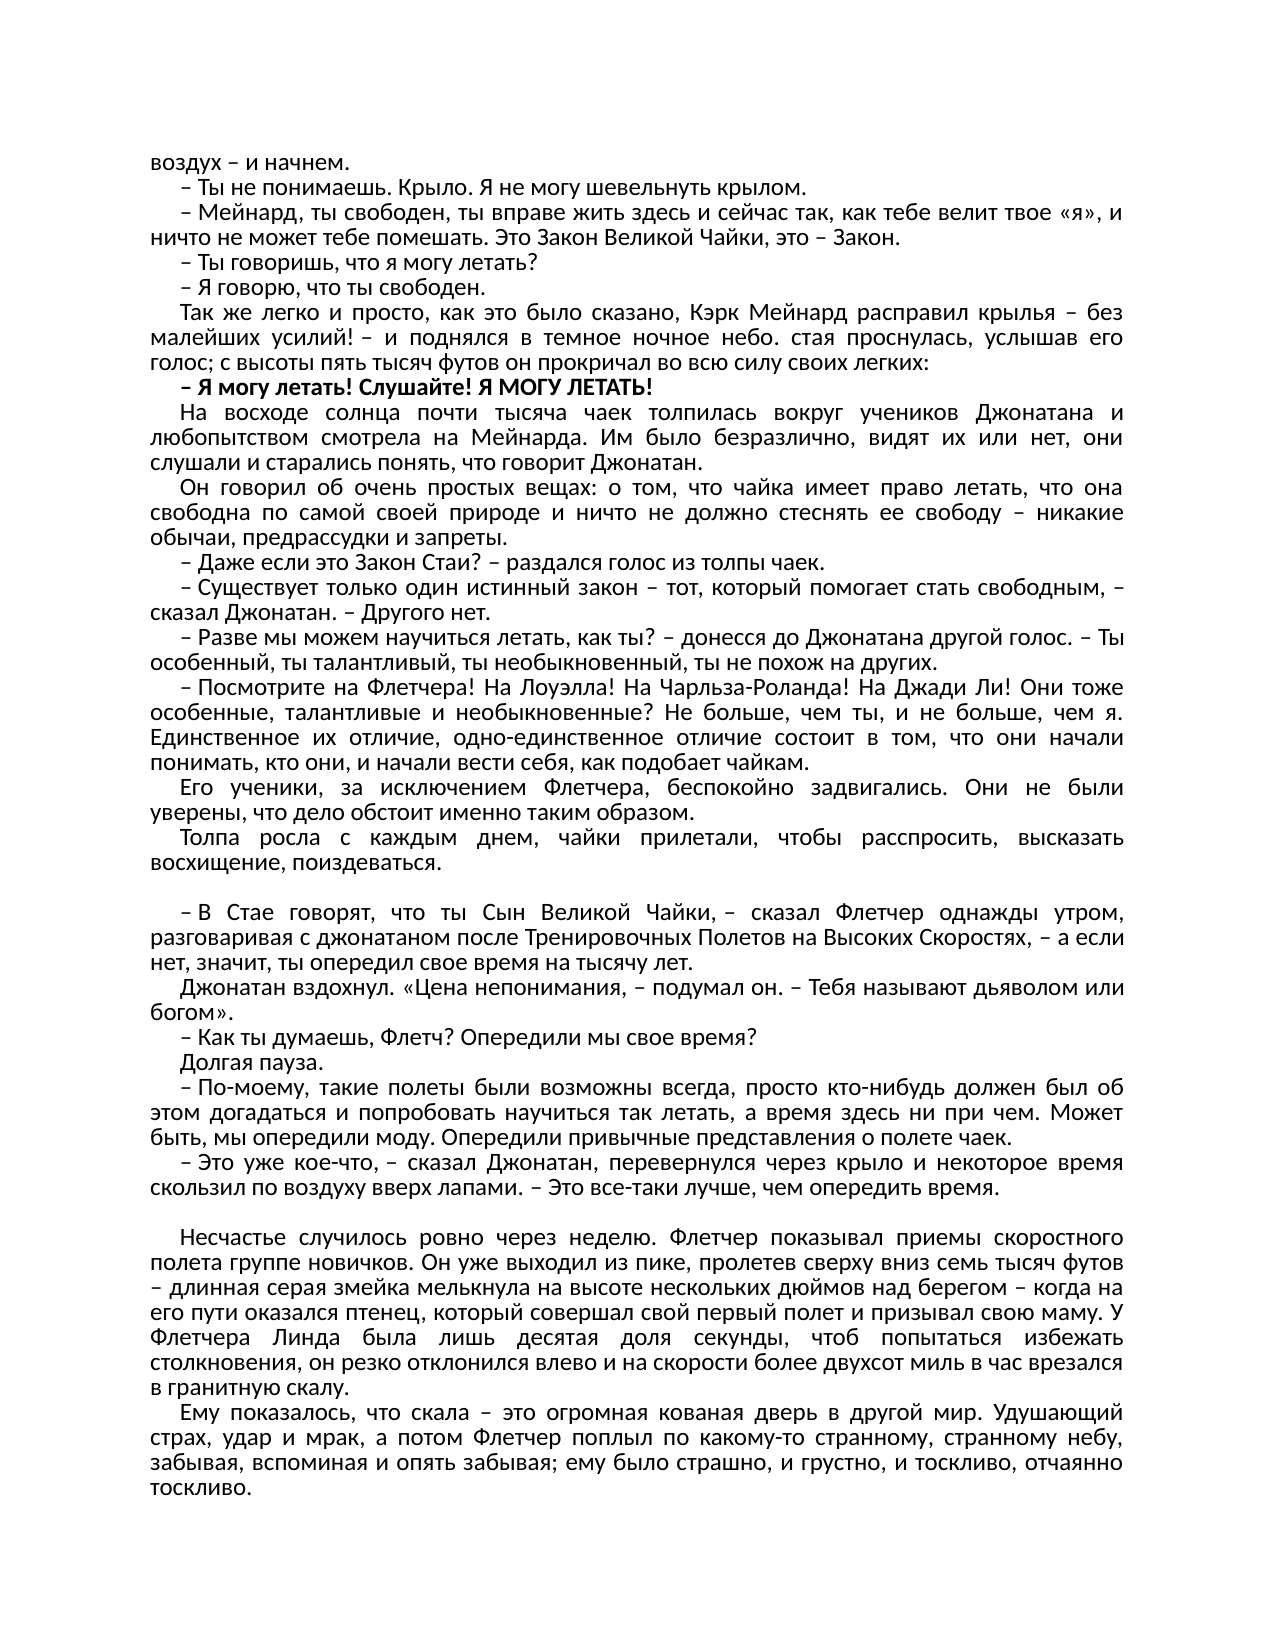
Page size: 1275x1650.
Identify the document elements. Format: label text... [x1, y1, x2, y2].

text – Даже если это Закон Стаи? – раздался голос из толпы чаек. [150, 550, 1125, 575]
text Так же легко и просто, как это было сказано, Кэрк Мейнард расправил крылья – без малейших усилий! – и поднялся в темное ночное небо. стая проснулась, услышав его голос; с высоты пять тысяч футов он прокричал во всю силу своих легких: [150, 300, 1125, 375]
text – Посмотрите на Флетчера! На Лоуэлла! На Чарльза-Роланда! На Джади Ли! Они тоже особенные, талантливые и необыкновенные? Не больше, чем ты, и не больше, чем я. Единственное их отличие, одно-единственное отличие состоит в том, что они начали понимать, кто они, и начали вести себя, как подобает чайкам. [150, 675, 1125, 775]
text – Я могу летать! Слушайте! Я МОГУ ЛЕТАТЬ! [150, 375, 1125, 400]
text – Я говорю, что ты свободен. [150, 275, 1125, 300]
text – Мейнард, ты свободен, ты вправе жить здесь и сейчас так, как тебе велит твое «я», и ничто не может тебе помешать. Это Закон Великой Чайки, это – Закон. [150, 200, 1125, 250]
text Долгая пауза. [150, 1050, 1125, 1075]
text – Ты не понимаешь. Крыло. Я не могу шевельнуть крылом. [150, 175, 1125, 200]
text – По-моему, такие полеты были возможны всегда, просто кто-нибудь должен был об этом догадаться и попробовать научиться так летать, а время здесь ни при чем. Может быть, мы опередили моду. Опередили привычные представления о полете чаек. [150, 1075, 1125, 1150]
text Джонатан вздохнул. «Цена непонимания, – подумал он. – Тебя называют дьяволом или богом». [150, 975, 1125, 1025]
text Ему показалось, что скала – это огромная кованая дверь в другой мир. Удушающий страх, удар и мрак, а потом Флетчер поплыл по какому-то странному, странному небу, забывая, вспоминая и опять забывая; ему было страшно, и грустно, и тоскливо, отчаянно тоскливо. [150, 1400, 1125, 1500]
text – В Стае говорят, что ты Сын Великой Чайки, – сказал Флетчер однажды утром, разговаривая с джонатаном после Тренировочных Полетов на Высоких Скоростях, – а если нет, значит, ты опередил свое время на тысячу лет. [150, 900, 1125, 975]
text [150, 150, 1125, 175]
text – Как ты думаешь, Флетч? Опередили мы свое время? [150, 1025, 1125, 1050]
text Несчастье случилось ровно через неделю. Флетчер показывал приемы скоростного полета группе новичков. Он уже выходил из пике, пролетев сверху вниз семь тысяч футов – длинная серая змейка мелькнула на высоте нескольких дюймов над берегом – когда на его пути оказался птенец, который совершал свой первый полет и призывал свою маму. У Флетчера Линда была лишь десятая доля секунды, чтоб попытаться избежать столкновения, он резко отклонился влево и на скорости более двухсот миль в час врезался в гранитную скалу. [150, 1225, 1125, 1400]
text – Разве мы можем научиться летать, как ты? – донесся до Джонатана другой голос. – Ты особенный, ты талантливый, ты необыкновенный, ты не похож на других. [150, 625, 1125, 675]
text – Это уже кое-что, – сказал Джонатан, перевернулся через крыло и некоторое время скользил по воздуху вверх лапами. – Это все-таки лучше, чем опередить время. [150, 1150, 1125, 1200]
text – Существует только один истинный закон – тот, который помогает стать свободным, – сказал Джонатан. – Другого нет. [150, 575, 1125, 625]
text – Ты говоришь, что я могу летать? [150, 250, 1125, 275]
text Толпа росла с каждым днем, чайки прилетали, чтобы расспросить, высказать восхищение, поиздеваться. [150, 825, 1125, 875]
text На восходе солнца почти тысяча чаек толпилась вокруг учеников Джонатана и любопытством смотрела на Мейнарда. Им было безразлично, видят их или нет, они слушали и старались понять, что говорит Джонатан. [150, 400, 1125, 475]
text Он говорил об очень простых вещах: о том, что чайка имеет право летать, что она свободна по самой своей природе и ничто не должно стеснять ее свободу – никакие обычаи, предрассудки и запреты. [150, 475, 1125, 550]
text Его ученики, за исключением Флетчера, беспокойно задвигались. Они не были уверены, что дело обстоит именно таким образом. [150, 775, 1125, 825]
